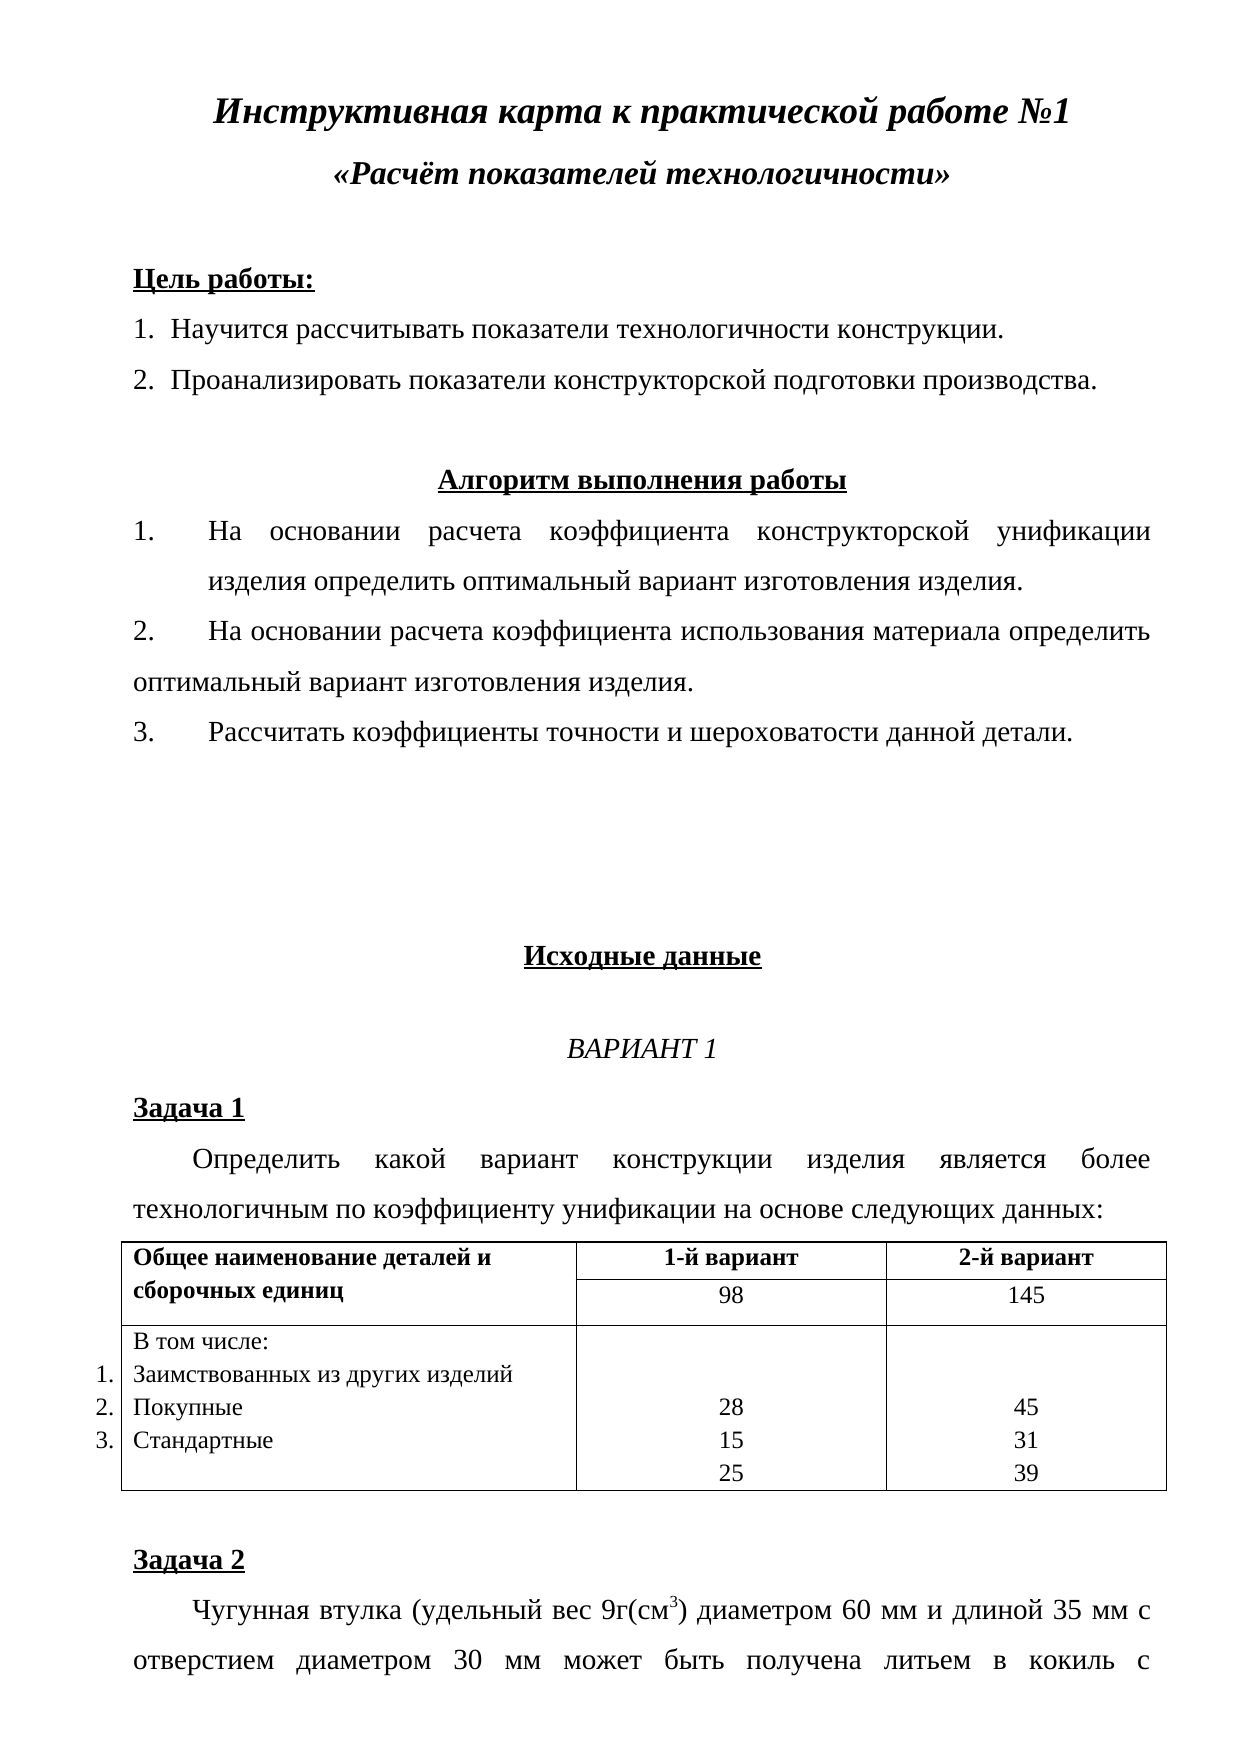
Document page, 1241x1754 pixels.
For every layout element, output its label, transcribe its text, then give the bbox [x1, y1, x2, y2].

text Определить какой вариант конструкции изделия является более технологичным по коэффициенту унификации на основе следующих данных: [133, 1141, 1152, 1224]
text ВАРИАНТ 1 [133, 1031, 1152, 1064]
text Цель работы: [133, 261, 1152, 295]
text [133, 1592, 1152, 1676]
title Инструктивная карта к практической работе №1 [133, 89, 1152, 132]
table_cell 28 15 25 [577, 1326, 886, 1490]
table_header 1-й вариант [577, 1243, 886, 1279]
list На основании расчета коэффициента использования материала определить оптимальный вариант изготовления изделия. [133, 613, 1152, 697]
subtitle Исходные данные [133, 938, 1152, 972]
subtitle Задача 2 [133, 1542, 1152, 1575]
list Проанализировать показатели конструкторской подготовки производства. [133, 362, 1152, 395]
table_header 2-й вариант [887, 1243, 1166, 1279]
table_cell В том числе: Заимствованных из других изделий Покупные Стандартные [122, 1326, 576, 1490]
subtitle Алгоритм выполнения работы [133, 462, 1152, 496]
subtitle Задача 1 [133, 1090, 1152, 1124]
table_header Общее наименование деталей и сборочных единиц [122, 1243, 576, 1325]
table_cell 145 [887, 1280, 1166, 1325]
table_cell 98 [577, 1280, 886, 1325]
text «Расчёт показателей технологичности» [133, 153, 1152, 192]
list Рассчитать коэффициенты точности и шероховатости данной детали. [133, 714, 1152, 747]
list Научится рассчитывать показатели технологичности конструкции. [133, 311, 1152, 345]
list На основании расчета коэффициента конструкторской унификации изделия определить оптимальный вариант изготовления изделия. [133, 513, 1152, 597]
table_cell 45 31 39 [887, 1326, 1166, 1490]
